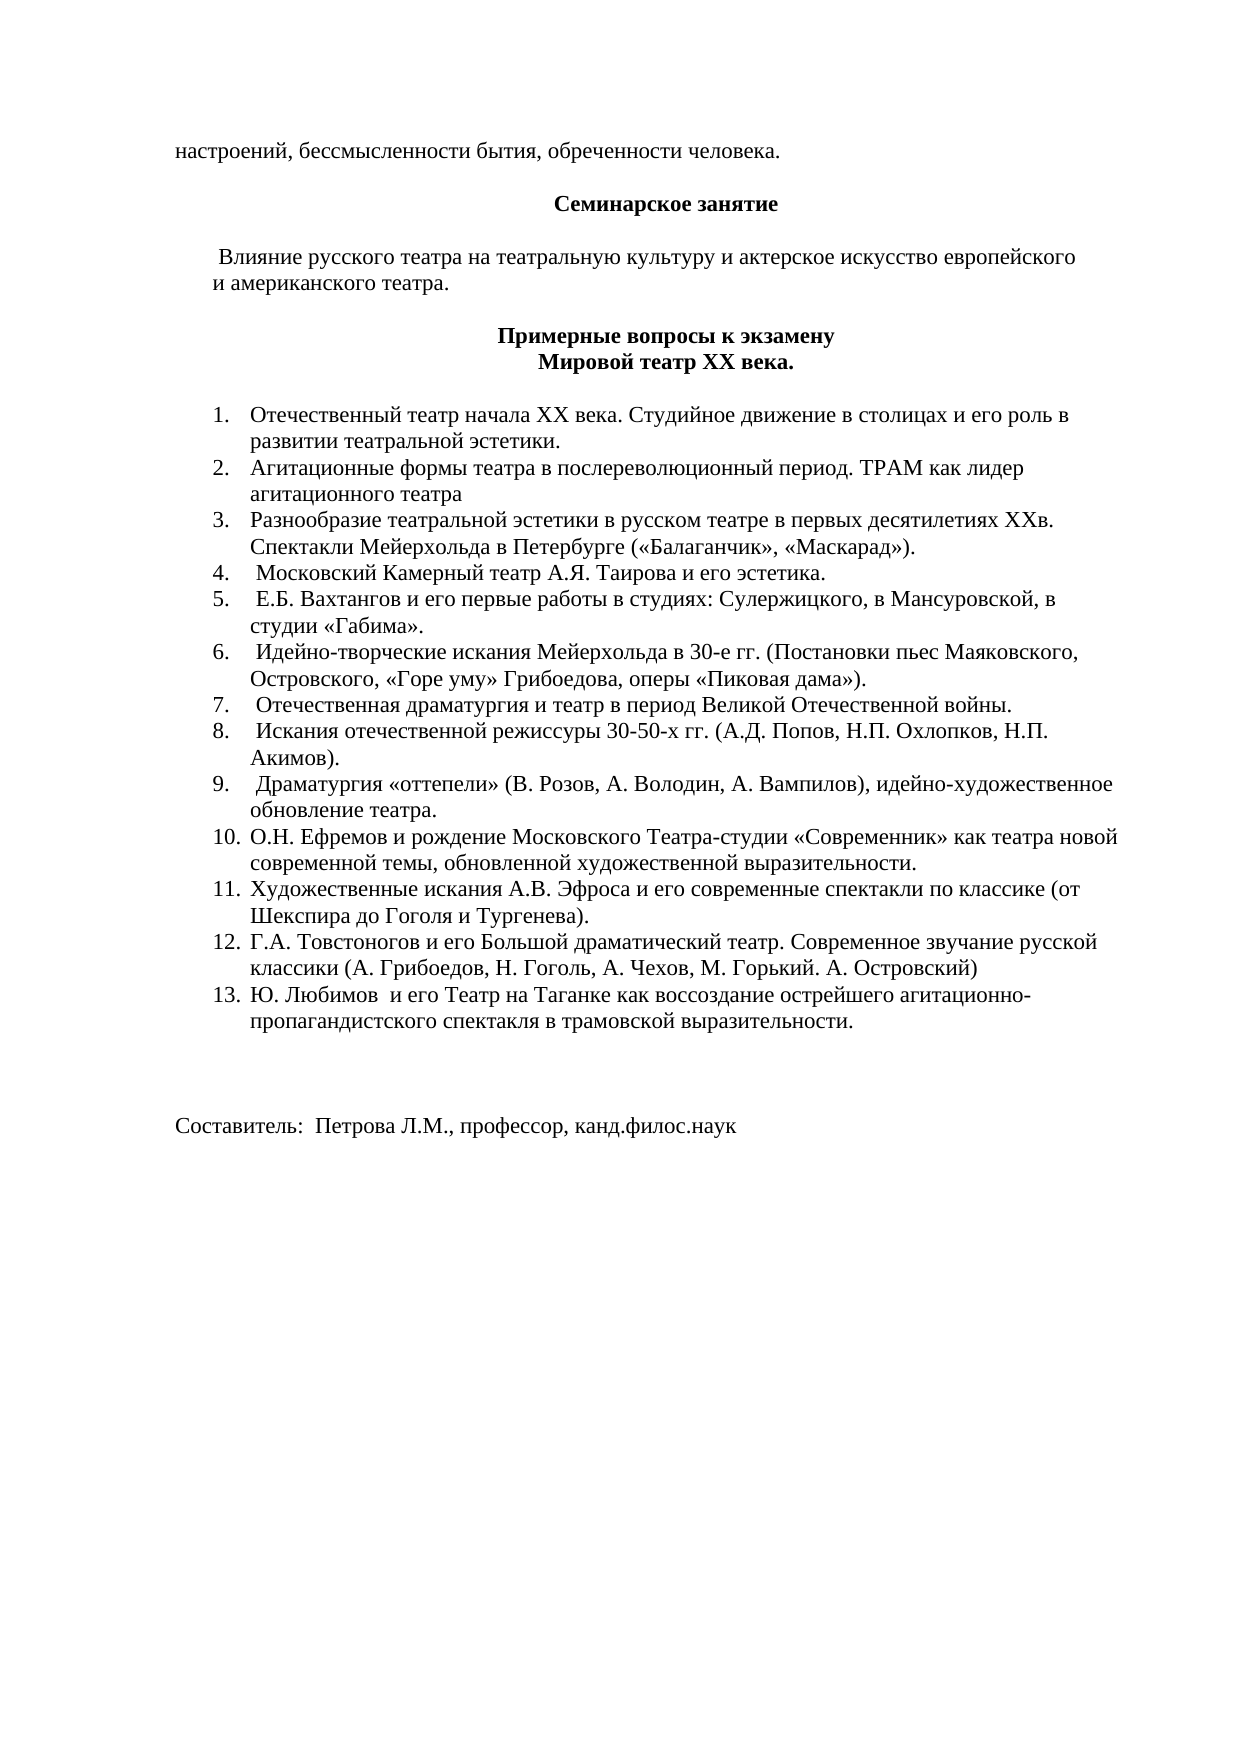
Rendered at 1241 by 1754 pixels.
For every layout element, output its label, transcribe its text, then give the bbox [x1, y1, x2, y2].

text Мировой театр ХХ века. [175, 348, 1119, 375]
list Ю. Любимов и его Театр на Таганке как воссоздание острейшего агитационно-пропагандистского спектакля в трамовской выразительности. [212, 981, 1119, 1033]
list Искания отечественной режиссуры 30-50-х гг. (А.Д. Попов, Н.П. Охлопков, Н.П. Акимов). [212, 717, 1119, 770]
text Составитель: Петрова Л.М., профессор, канд.филос.наук [175, 1113, 1119, 1139]
text Семинарское занятие [175, 190, 1119, 217]
text и американского театра. [175, 269, 1119, 296]
list Отечественный театр начала ХХ века. Студийное движение в столицах и его роль в развитии театральной эстетики. [212, 401, 1119, 454]
list Отечественная драматургия и театр в период Великой Отечественной войны. [212, 691, 1119, 717]
text Примерные вопросы к экзамену [175, 322, 1119, 348]
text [175, 137, 1119, 164]
list О.Н. Ефремов и рождение Московского Театра-студии «Современник» как театра новой современной темы, обновленной художественной выразительности. [212, 823, 1119, 875]
list Г.А. Товстоногов и его Большой драматический театр. Современное звучание русской классики (А. Грибоедов, Н. Гоголь, А. Чехов, М. Горький. А. Островский) [212, 928, 1119, 981]
list Драматургия «оттепели» (В. Розов, А. Володин, А. Вампилов), идейно-художественное обновление театра. [212, 770, 1119, 823]
list Московский Камерный театр А.Я. Таирова и его эстетика. [212, 559, 1119, 586]
list Идейно-творческие искания Мейерхольда в 30-е гг. (Постановки пьес Маяковского, Островского, «Горе уму» Грибоедова, оперы «Пиковая дама»). [212, 638, 1119, 691]
text Влияние русского театра на театральную культуру и актерское искусство европейского [175, 243, 1119, 269]
list Агитационные формы театра в послереволюционный период. ТРАМ как лидер агитационного театра [212, 454, 1119, 506]
list Разнообразие театральной эстетики в русском театре в первых десятилетиях ХХв. Спектакли Мейерхольда в Петербурге («Балаганчик», «Маскарад»). [212, 506, 1119, 559]
list Е.Б. Вахтангов и его первые работы в студиях: Сулержицкого, в Мансуровской, в студии «Габима». [212, 586, 1119, 638]
list Художественные искания А.В. Эфроса и его современные спектакли по классике (от Шекспира до Гоголя и Тургенева). [212, 875, 1119, 928]
